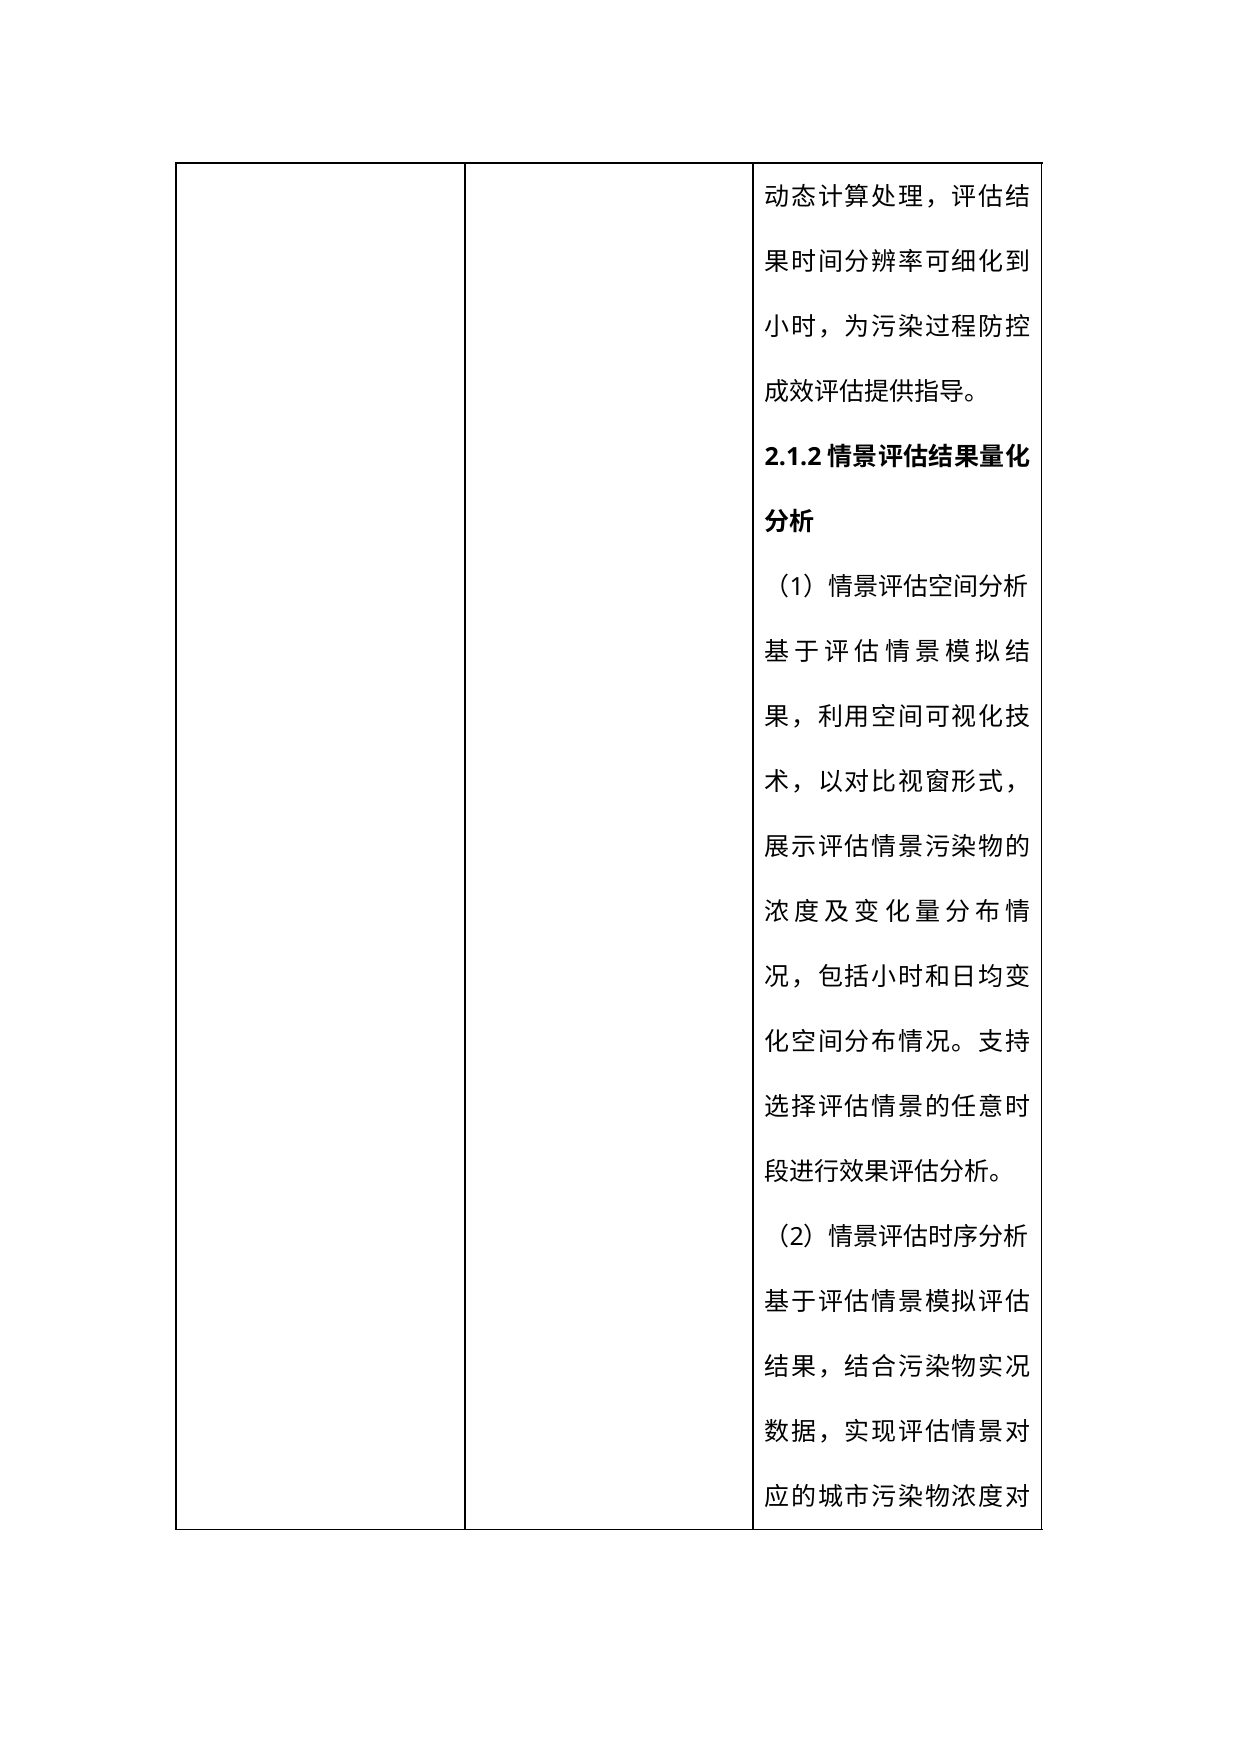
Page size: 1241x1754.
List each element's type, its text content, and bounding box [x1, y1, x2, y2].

table_cell [466, 164, 752, 1528]
table_cell 1 [177, 164, 464, 1528]
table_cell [754, 164, 1041, 1528]
